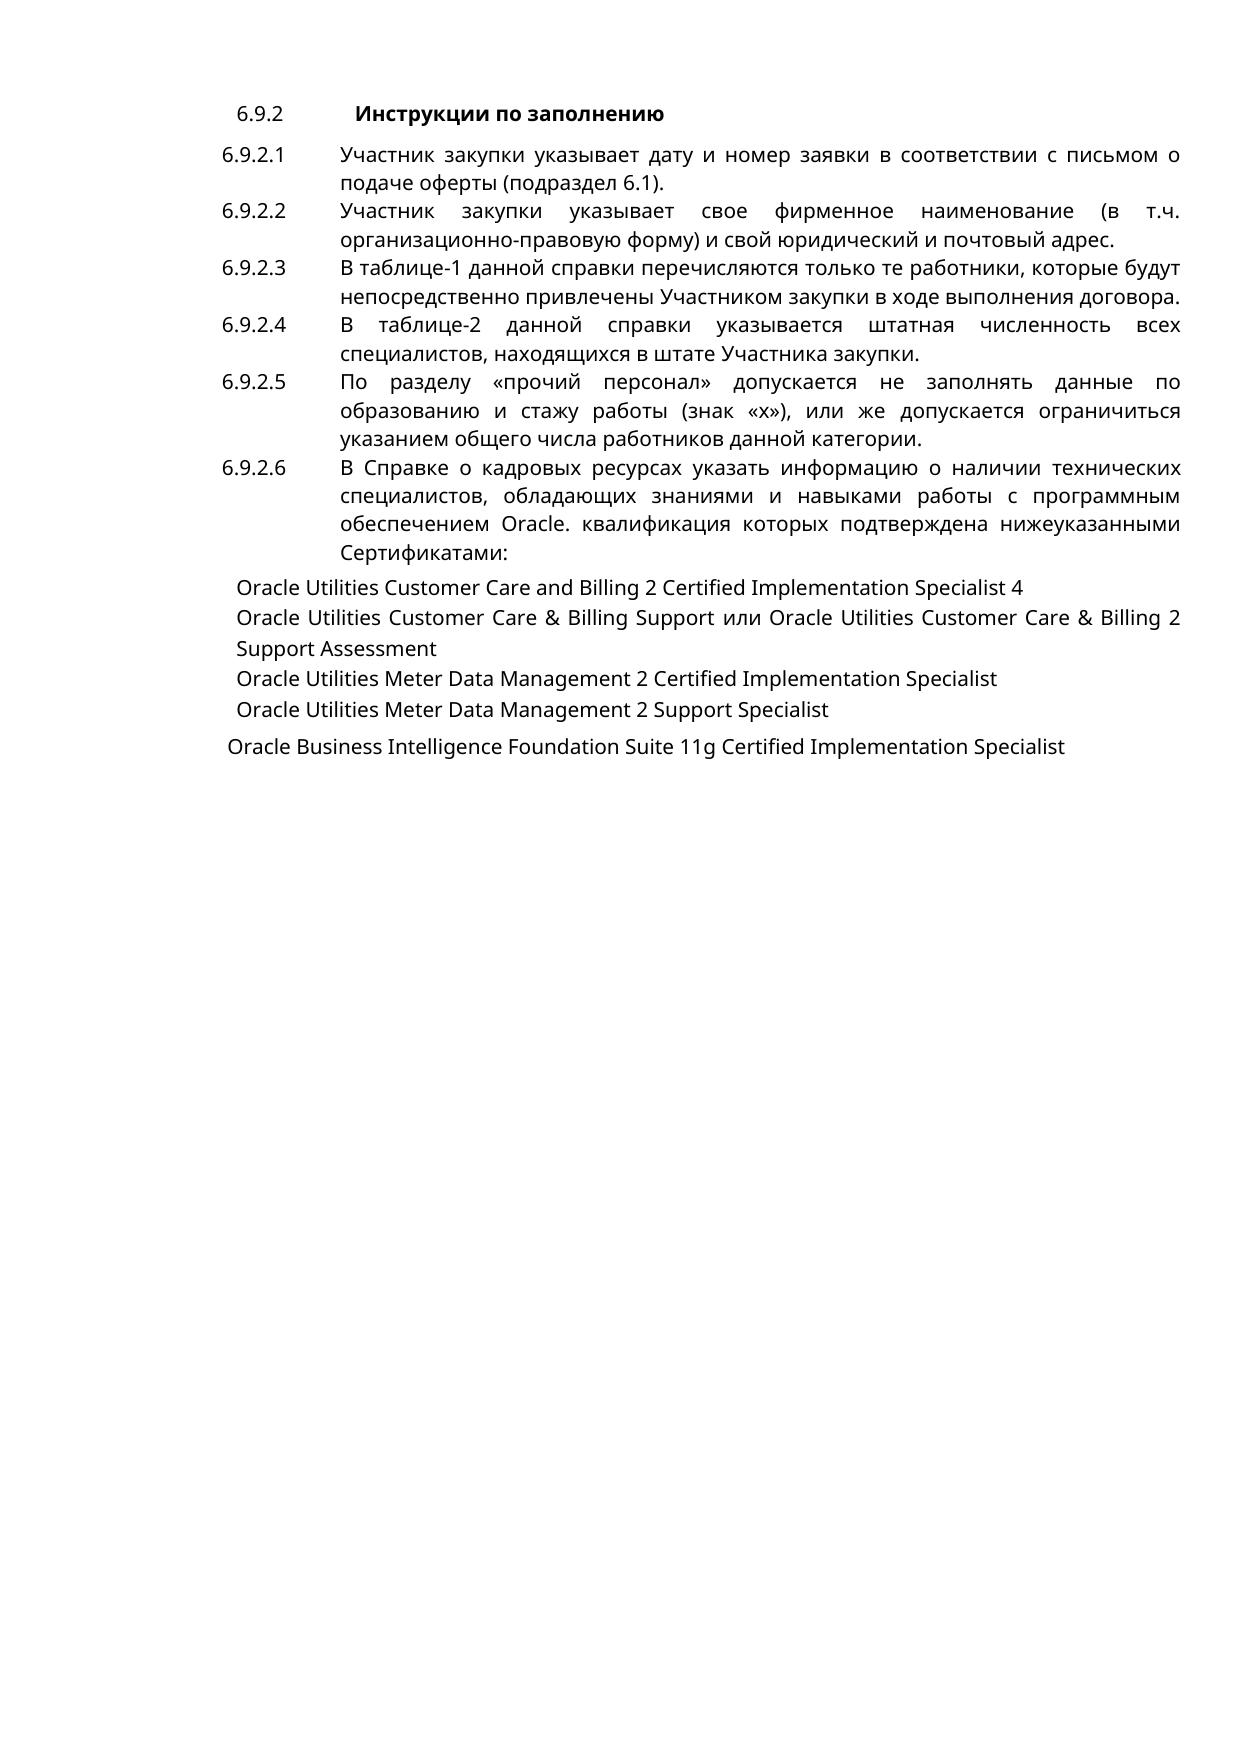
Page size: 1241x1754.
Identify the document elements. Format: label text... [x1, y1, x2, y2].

text Oracle Utilities Customer Care and Billing 2 Certified Implementation Specialist 4 [236, 573, 1181, 601]
text Oracle Utilities Meter Data Management 2 Certified Implementation Specialist [236, 664, 1181, 693]
list Участник закупки указывает дату и номер заявки в соответствии с письмом о подаче оферты (подраздел 6.1). [222, 140, 1181, 197]
list В таблице-1 данной справки перечисляются только те работники, которые будут непосредственно привлечены Участником закупки в ходе выполнения договора. [222, 253, 1181, 310]
text Oracle Utilities Meter Data Management 2 Support Specialist [236, 695, 1181, 723]
text Oracle Business Intelligence Foundation Suite 11g Certified Implementation Specialist [222, 732, 1181, 760]
list Участник закупки указывает свое фирменное наименование (в т.ч. организационно-правовую форму) и свой юридический и почтовый адрес. [222, 197, 1181, 253]
list По разделу «прочий персонал» допускается не заполнять данные по образованию и стажу работы (знак «х»), или же допускается ограничиться указанием общего числа работников данной категории. [222, 367, 1181, 453]
list В таблице-2 данной справки указывается штатная численность всех специалистов, находящихся в штате Участника закупки. [222, 310, 1181, 367]
list Инструкции по заполнению [236, 99, 1181, 127]
list В Справке о кадровых ресурсах указать информацию о наличии технических специалистов, обладающих знаниями и навыками работы с программным обеспечением Oracle. квалификация которых подтверждена нижеуказанными Сертификатами: [222, 453, 1181, 566]
text Oracle Utilities Customer Care & Billing Support или Oracle Utilities Customer Care & Billing 2 Support Assessment [236, 603, 1181, 662]
